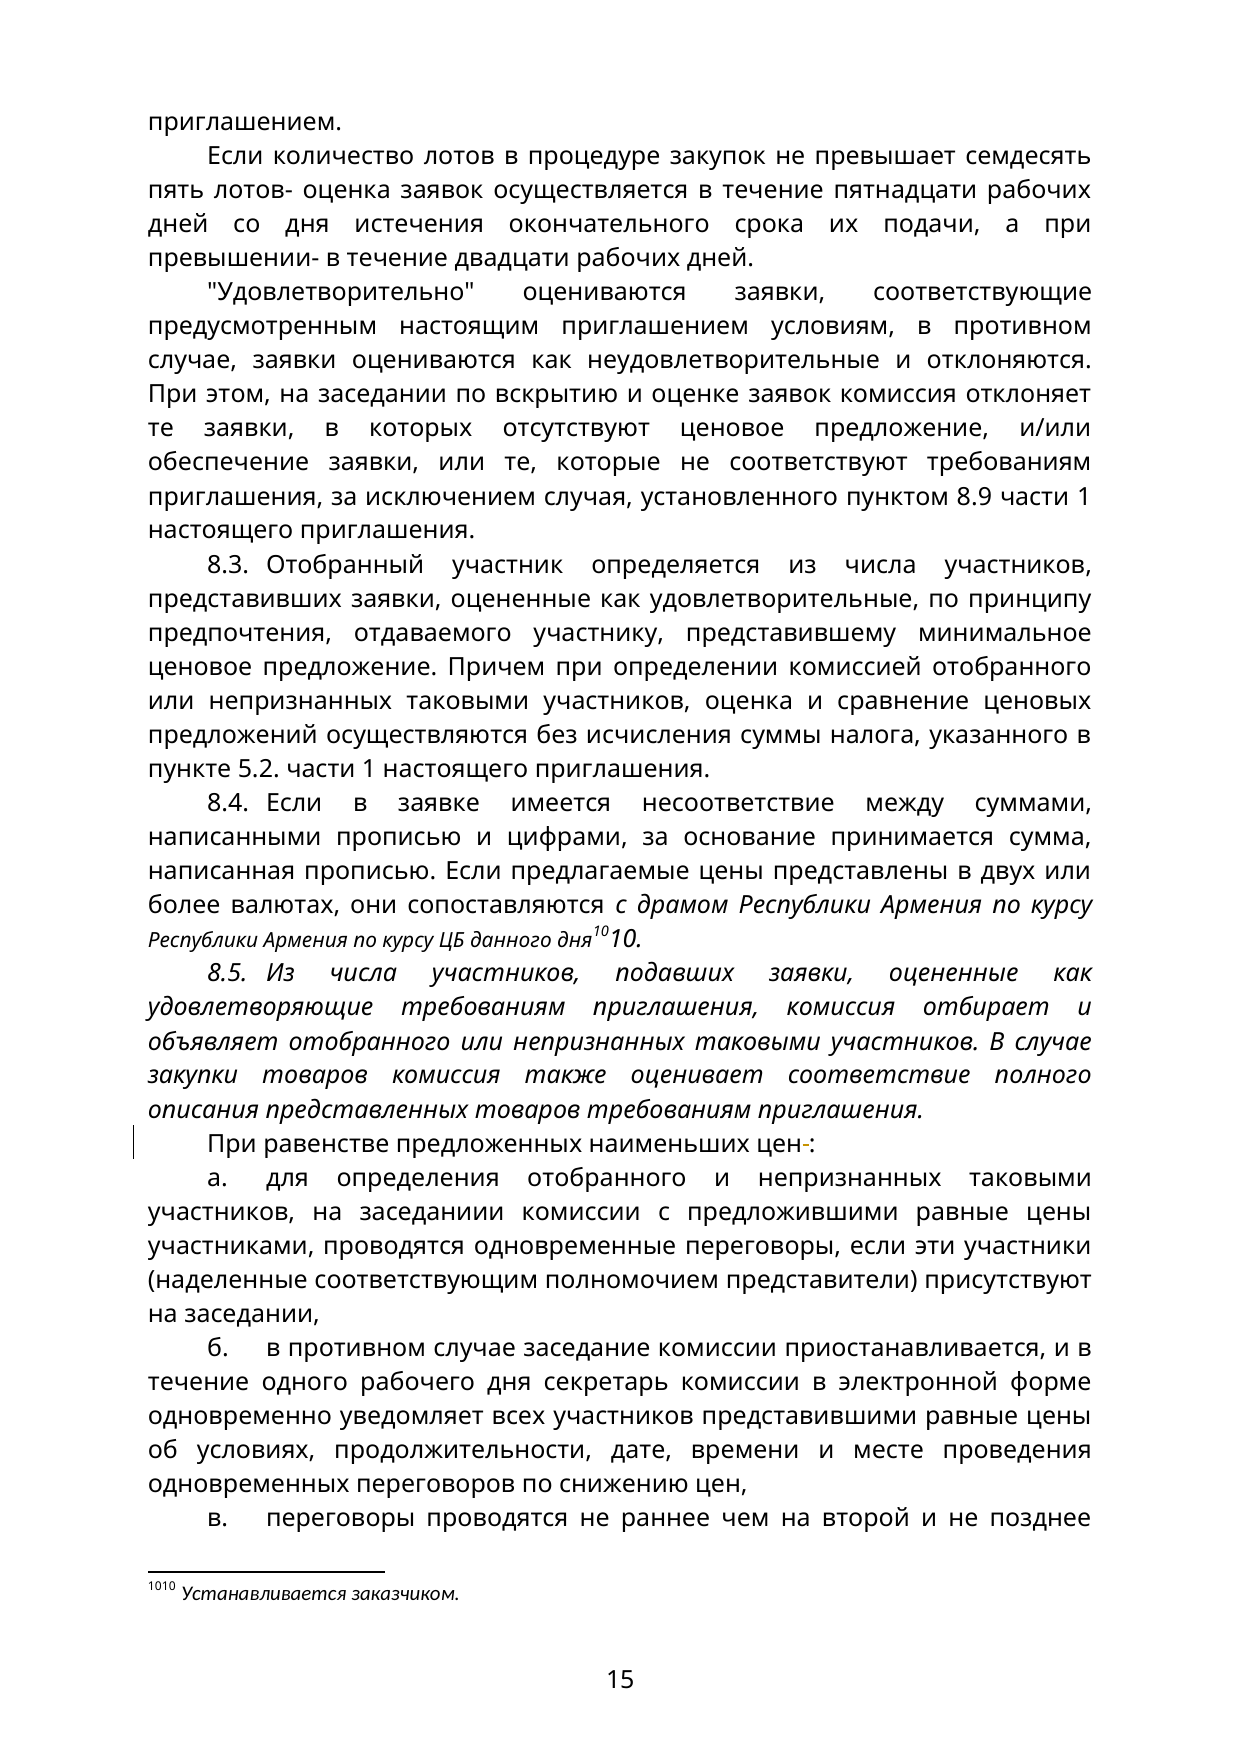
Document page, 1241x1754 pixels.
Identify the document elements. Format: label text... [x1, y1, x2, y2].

text а. для определения отобранного и непризнанных таковыми участников, на заседаниии комиссии с предложившими равные цены участниками, проводятся одновременные переговоры, если эти участники (наделенные соответствующим полномочием представители) присутствуют на заседании, [148, 1159, 1092, 1330]
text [148, 103, 1092, 137]
text При равенстве предложенных наименьших цен: [148, 1125, 1092, 1159]
text 8.5. Из числа участников, подавших заявки, оцененные как удовлетворяющие требованиям приглашения, комиссия отбирает и объявляет отобранного или непризнанных таковыми участников. В случае закупки товаров комиссия также оценивает соответствие полного описания представленных товаров требованиям приглашения. [148, 955, 1092, 1125]
text 8.3. Отобранный участник определяется из числа участников, представивших заявки, оцененные как удовлетворительные, по принципу предпочтения, отдаваемого участнику, представившему минимальное ценовое предложение. Причем при определении комиссией отобранного или непризнанных таковыми участников, оценка и сравнение ценовых предложений осуществляются без исчисления суммы налога, указанного в пункте 5.2. части 1 настоящего приглашения. [148, 546, 1092, 785]
text "Удовлетворительно" оцениваются заявки, соответствующие предусмотренным настоящим приглашением условиям, в противном случае, заявки оцениваются как неудовлетворительные и отклоняются. При этом, на заседании по вскрытию и оценке заявок комиссия отклоняет те заявки, в которых отсутствуют ценовое предложение, и/или обеспечение заявки, или те, которые не соответствуют требованиям приглашения, за исключением случая, установленного пунктом 8.9 части 1 настоящего приглашения. [148, 274, 1092, 546]
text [148, 1500, 1092, 1534]
text б. в противном случае заседание комиссии приостанавливается, и в течение одного рабочего дня секретарь комиссии в электронной форме одновременно уведомляет всех участников представившими равные цены об условиях, продолжительности, дате, времени и месте проведения одновременных переговоров по снижению цен, [148, 1330, 1092, 1500]
text Если количество лотов в процедуре закупок не превышает семдесять пять лотов- оценка заявок осуществляется в течение пятнадцати рабочих дней со дня истечения окончательного срока их подачи, а при превышении- в течение двадцати рабочих дней. [148, 137, 1092, 274]
text 8.4. Если в заявке имеется несоответствие между суммами, написанными прописью и цифрами, за основание принимается сумма, написанная прописью. Если предлагаемые цены представлены в двух или более валютах, они сопоставляются с драмом Республики Армения по курсу Республики Армения по курсу ЦБ данного дня10. [148, 785, 1092, 955]
